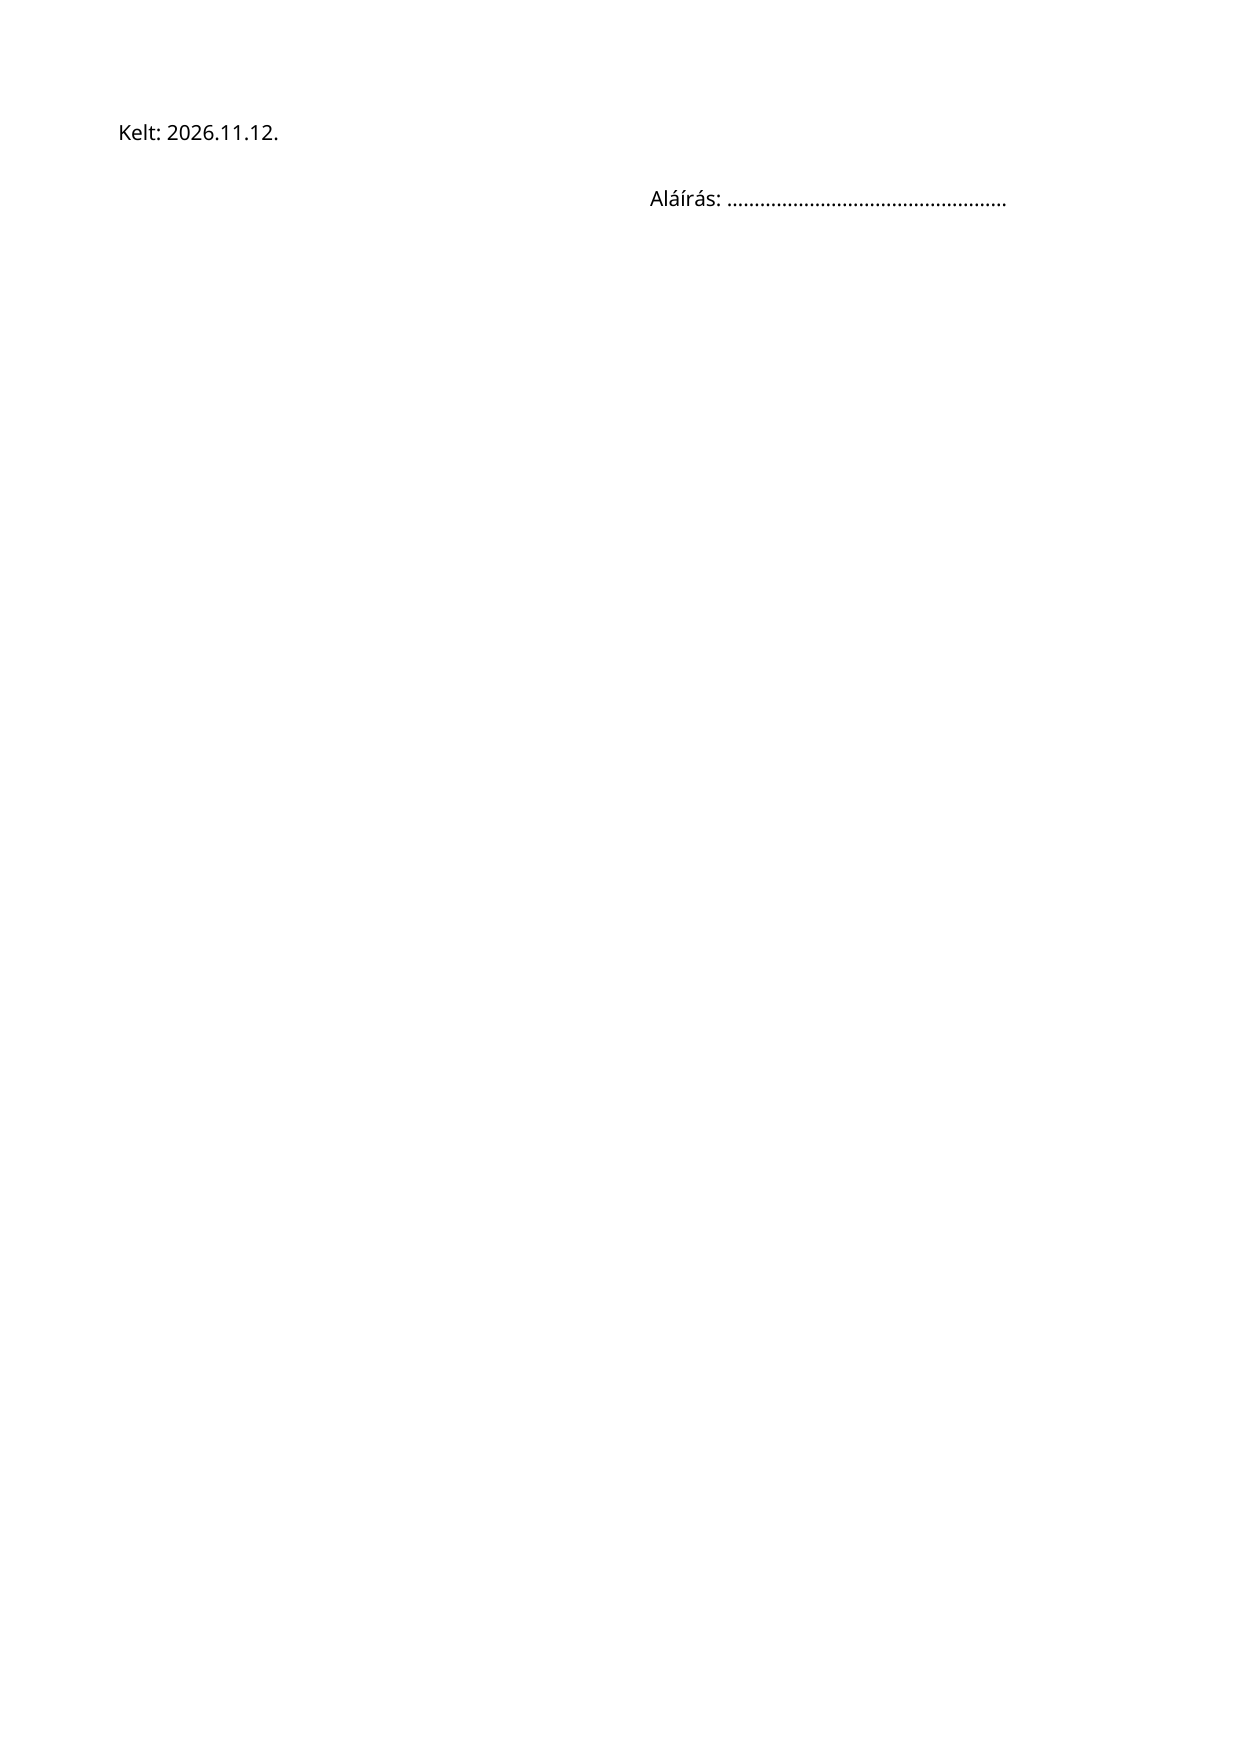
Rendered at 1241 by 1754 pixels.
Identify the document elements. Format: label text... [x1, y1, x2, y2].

text Aláírás: …………………………………………… [118, 184, 1122, 212]
text Kelt: 2017.05.10. [118, 118, 1122, 147]
